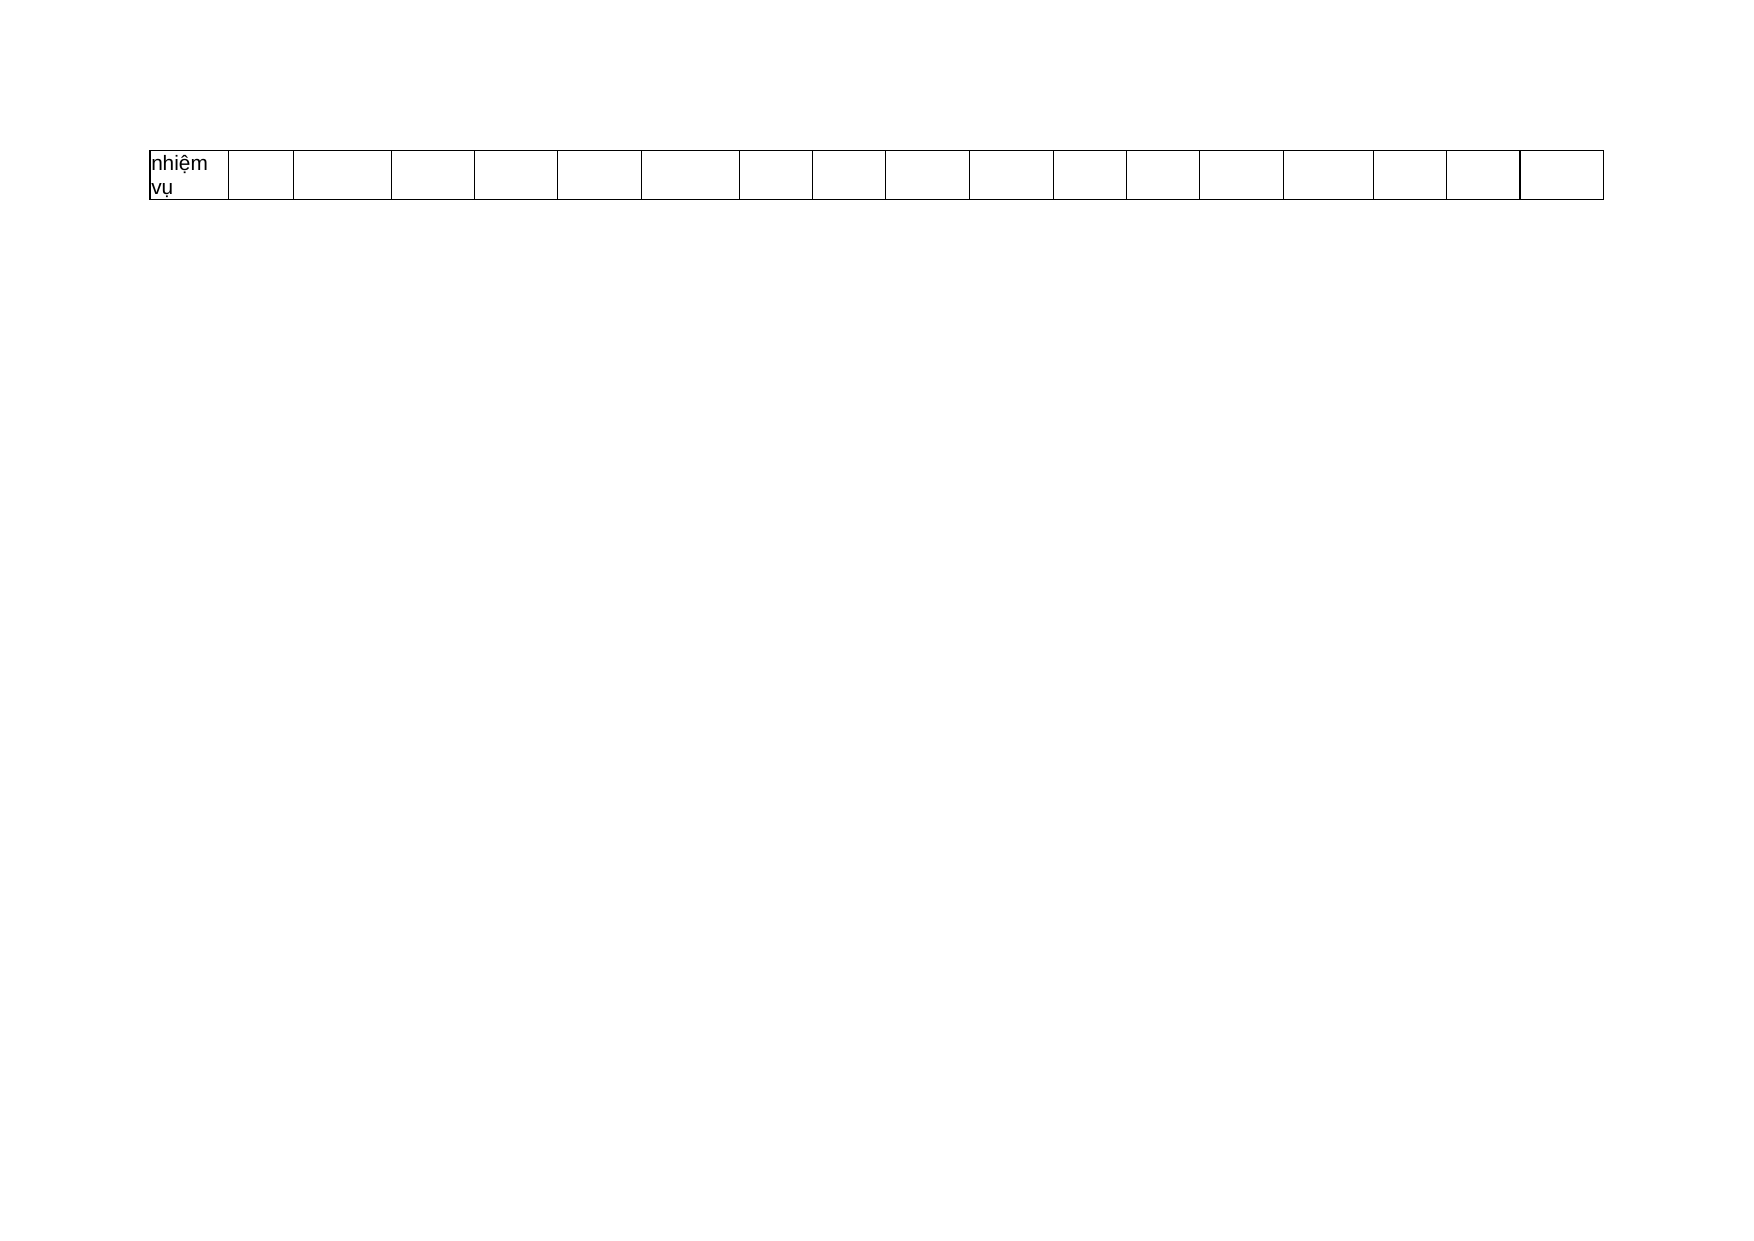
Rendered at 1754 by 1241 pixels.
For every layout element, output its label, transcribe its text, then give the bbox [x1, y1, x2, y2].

table_cell 5 [229, 151, 293, 199]
table_cell [1054, 151, 1126, 199]
table_cell [740, 151, 812, 199]
table_cell [886, 151, 969, 199]
table_cell [970, 151, 1053, 199]
table_cell [1374, 151, 1446, 199]
table_cell [1284, 151, 1373, 199]
table_cell [392, 151, 474, 199]
table_cell [294, 151, 391, 199]
table_cell [1200, 151, 1283, 199]
table_cell [1521, 151, 1603, 199]
table_cell [1127, 151, 1199, 199]
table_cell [151, 151, 228, 199]
table_cell [642, 151, 739, 199]
table_cell [558, 151, 641, 199]
table_cell [475, 151, 557, 199]
table_cell [1447, 151, 1519, 199]
table_cell [813, 151, 885, 199]
